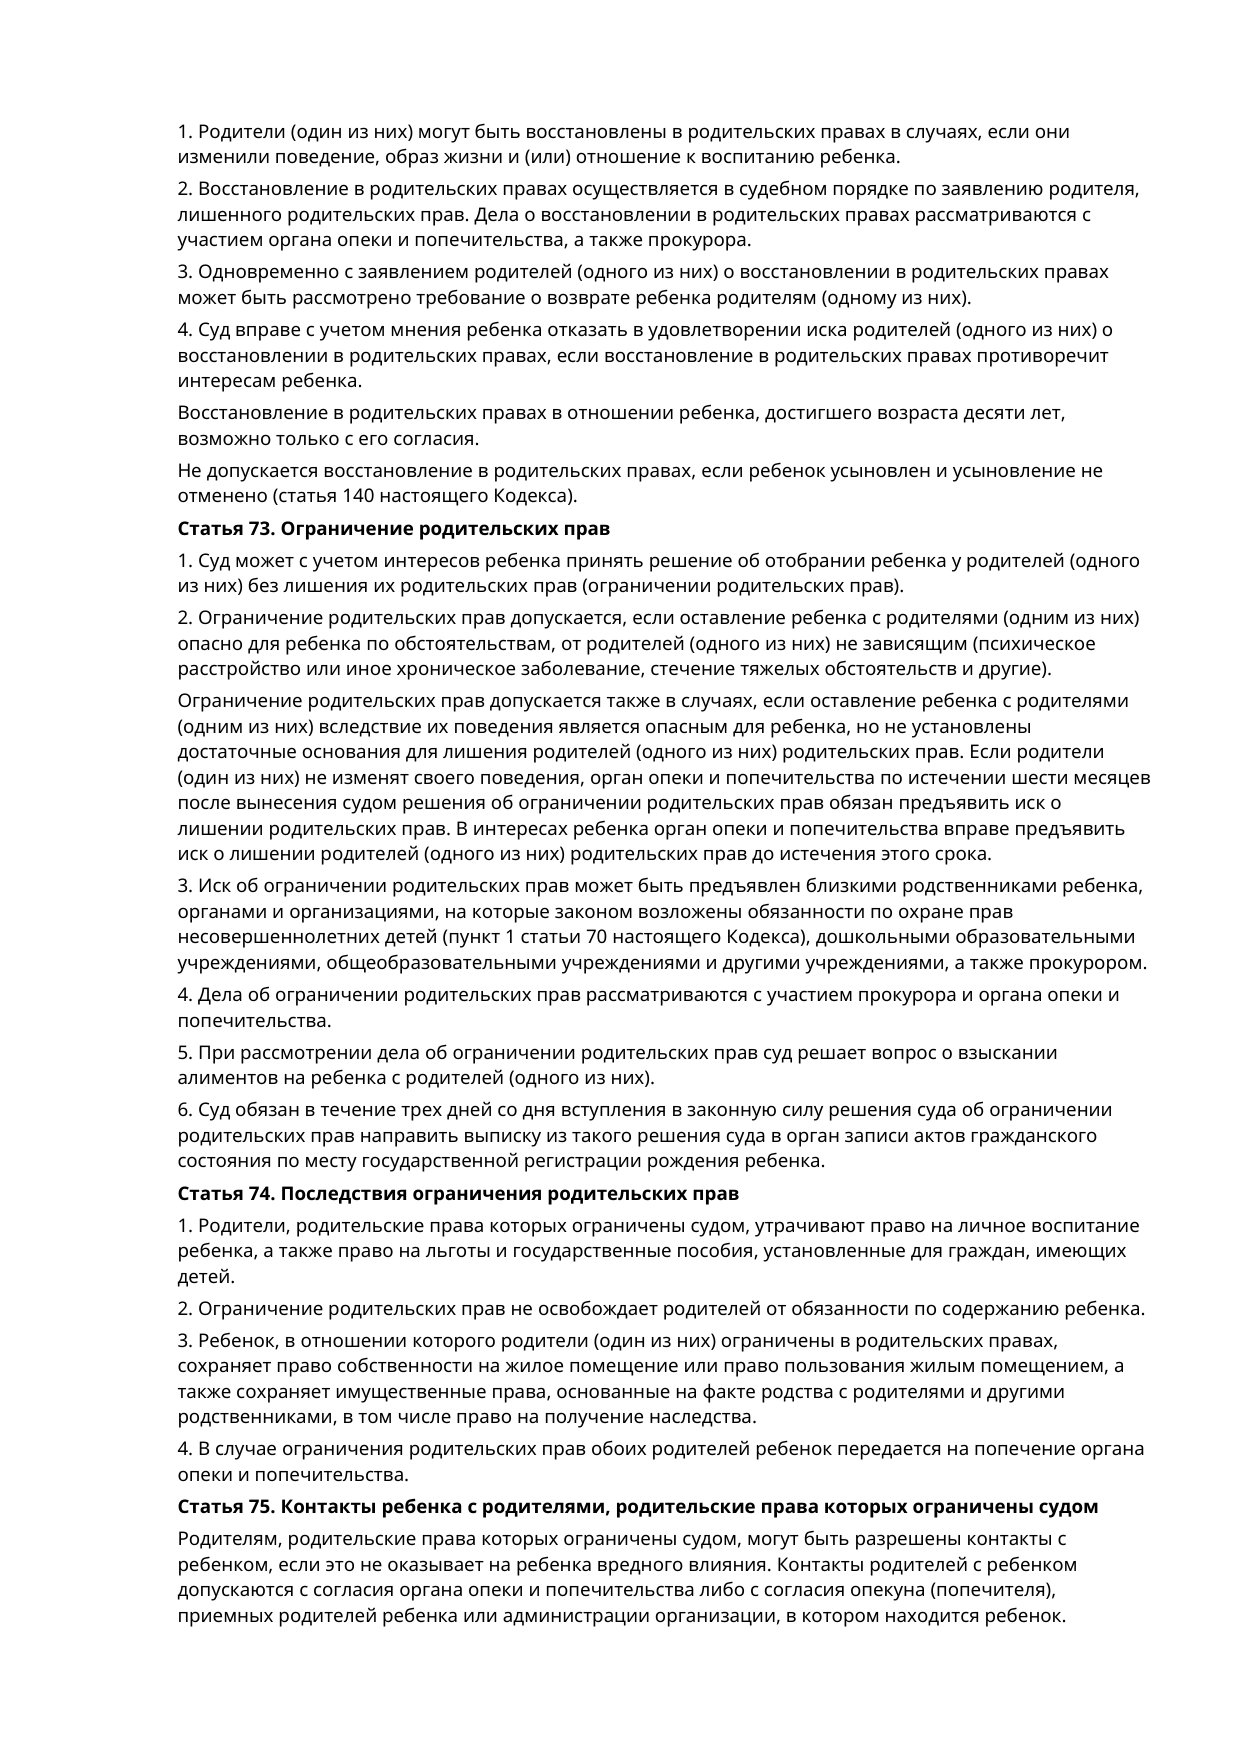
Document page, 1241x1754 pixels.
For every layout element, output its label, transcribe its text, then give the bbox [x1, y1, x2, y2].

text 3. Одновременно с заявлением родителей (одного из них) о восстановлении в родительских правах может быть рассмотрено требование о возврате ребенка родителям (одному из них). [177, 259, 1152, 310]
text Не допускается восстановление в родительских правах, если ребенок усыновлен и усыновление не отменено (статья 140 настоящего Кодекса). [177, 457, 1152, 508]
text Ограничение родительских прав допускается также в случаях, если оставление ребенка с родителями (одним из них) вследствие их поведения является опасным для ребенка, но не установлены достаточные основания для лишения родителей (одного из них) родительских прав. Если родители (один из них) не изменят своего поведения, орган опеки и попечительства по истечении шести месяцев после вынесения судом решения об ограничении родительских прав обязан предъявить иск о лишении родительских прав. В интересах ребенка орган опеки и попечительства вправе предъявить иск о лишении родителей (одного из них) родительских прав до истечения этого срока. [177, 688, 1152, 866]
text Статья 73. Ограничение родительских прав [177, 515, 1152, 540]
text 2. Восстановление в родительских правах осуществляется в судебном порядке по заявлению родителя, лишенного родительских прав. Дела о восстановлении в родительских правах рассматриваются с участием органа опеки и попечительства, а также прокурора. [177, 176, 1152, 252]
text 2. Ограничение родительских прав допускается, если оставление ребенка с родителями (одним из них) опасно для ребенка по обстоятельствам, от родителей (одного из них) не зависящим (психическое расстройство или иное хроническое заболевание, стечение тяжелых обстоятельств и другие). [177, 604, 1152, 681]
text 4. В случае ограничения родительских прав обоих родителей ребенок передается на попечение органа опеки и попечительства. [177, 1436, 1152, 1487]
text 3. Иск об ограничении родительских прав может быть предъявлен близкими родственниками ребенка, органами и организациями, на которые законом возложены обязанности по охране прав несовершеннолетних детей (пункт 1 статьи 70 настоящего Кодекса), дошкольными образовательными учреждениями, общеобразовательными учреждениями и другими учреждениями, а также прокурором. [177, 873, 1152, 975]
text Восстановление в родительских правах в отношении ребенка, достигшего возраста десяти лет, возможно только с его согласия. [177, 399, 1152, 451]
text 5. При рассмотрении дела об ограничении родительских прав суд решает вопрос о взыскании алиментов на ребенка с родителей (одного из них). [177, 1039, 1152, 1090]
text 1. Суд может с учетом интересов ребенка принять решение об отобрании ребенка у родителей (одного из них) без лишения их родительских прав (ограничении родительских прав). [177, 547, 1152, 598]
text 2. Ограничение родительских прав не освобождает родителей от обязанности по содержанию ребенка. [177, 1295, 1152, 1321]
text Статья 74. Последствия ограничения родительских прав [177, 1180, 1152, 1205]
text 4. Дела об ограничении родительских прав рассматриваются с участием прокурора и органа опеки и попечительства. [177, 981, 1152, 1032]
text 6. Суд обязан в течение трех дней со дня вступления в законную силу решения суда об ограничении родительских прав направить выписку из такого решения суда в орган записи актов гражданского состояния по месту государственной регистрации рождения ребенка. [177, 1097, 1152, 1173]
text Статья 75. Контакты ребенка с родителями, родительские права которых ограничены судом [177, 1493, 1152, 1519]
text 3. Ребенок, в отношении которого родители (один из них) ограничены в родительских правах, сохраняет право собственности на жилое помещение или право пользования жилым помещением, а также сохраняет имущественные права, основанные на факте родства с родителями и другими родственниками, в том числе право на получение наследства. [177, 1327, 1152, 1429]
text 1. Родители, родительские права которых ограничены судом, утрачивают право на личное воспитание ребенка, а также право на льготы и государственные пособия, установленные для граждан, имеющих детей. [177, 1212, 1152, 1288]
text 4. Суд вправе с учетом мнения ребенка отказать в удовлетворении иска родителей (одного из них) о восстановлении в родительских правах, если восстановление в родительских правах противоречит интересам ребенка. [177, 316, 1152, 393]
text Родителям, родительские права которых ограничены судом, могут быть разрешены контакты с ребенком, если это не оказывает на ребенка вредного влияния. Контакты родителей с ребенком допускаются с согласия органа опеки и попечительства либо с согласия опекуна (попечителя), приемных родителей ребенка или администрации организации, в котором находится ребенок. [177, 1525, 1152, 1627]
text 1. Родители (один из них) могут быть восстановлены в родительских правах в случаях, если они изменили поведение, образ жизни и (или) отношение к воспитанию ребенка. [177, 118, 1152, 169]
